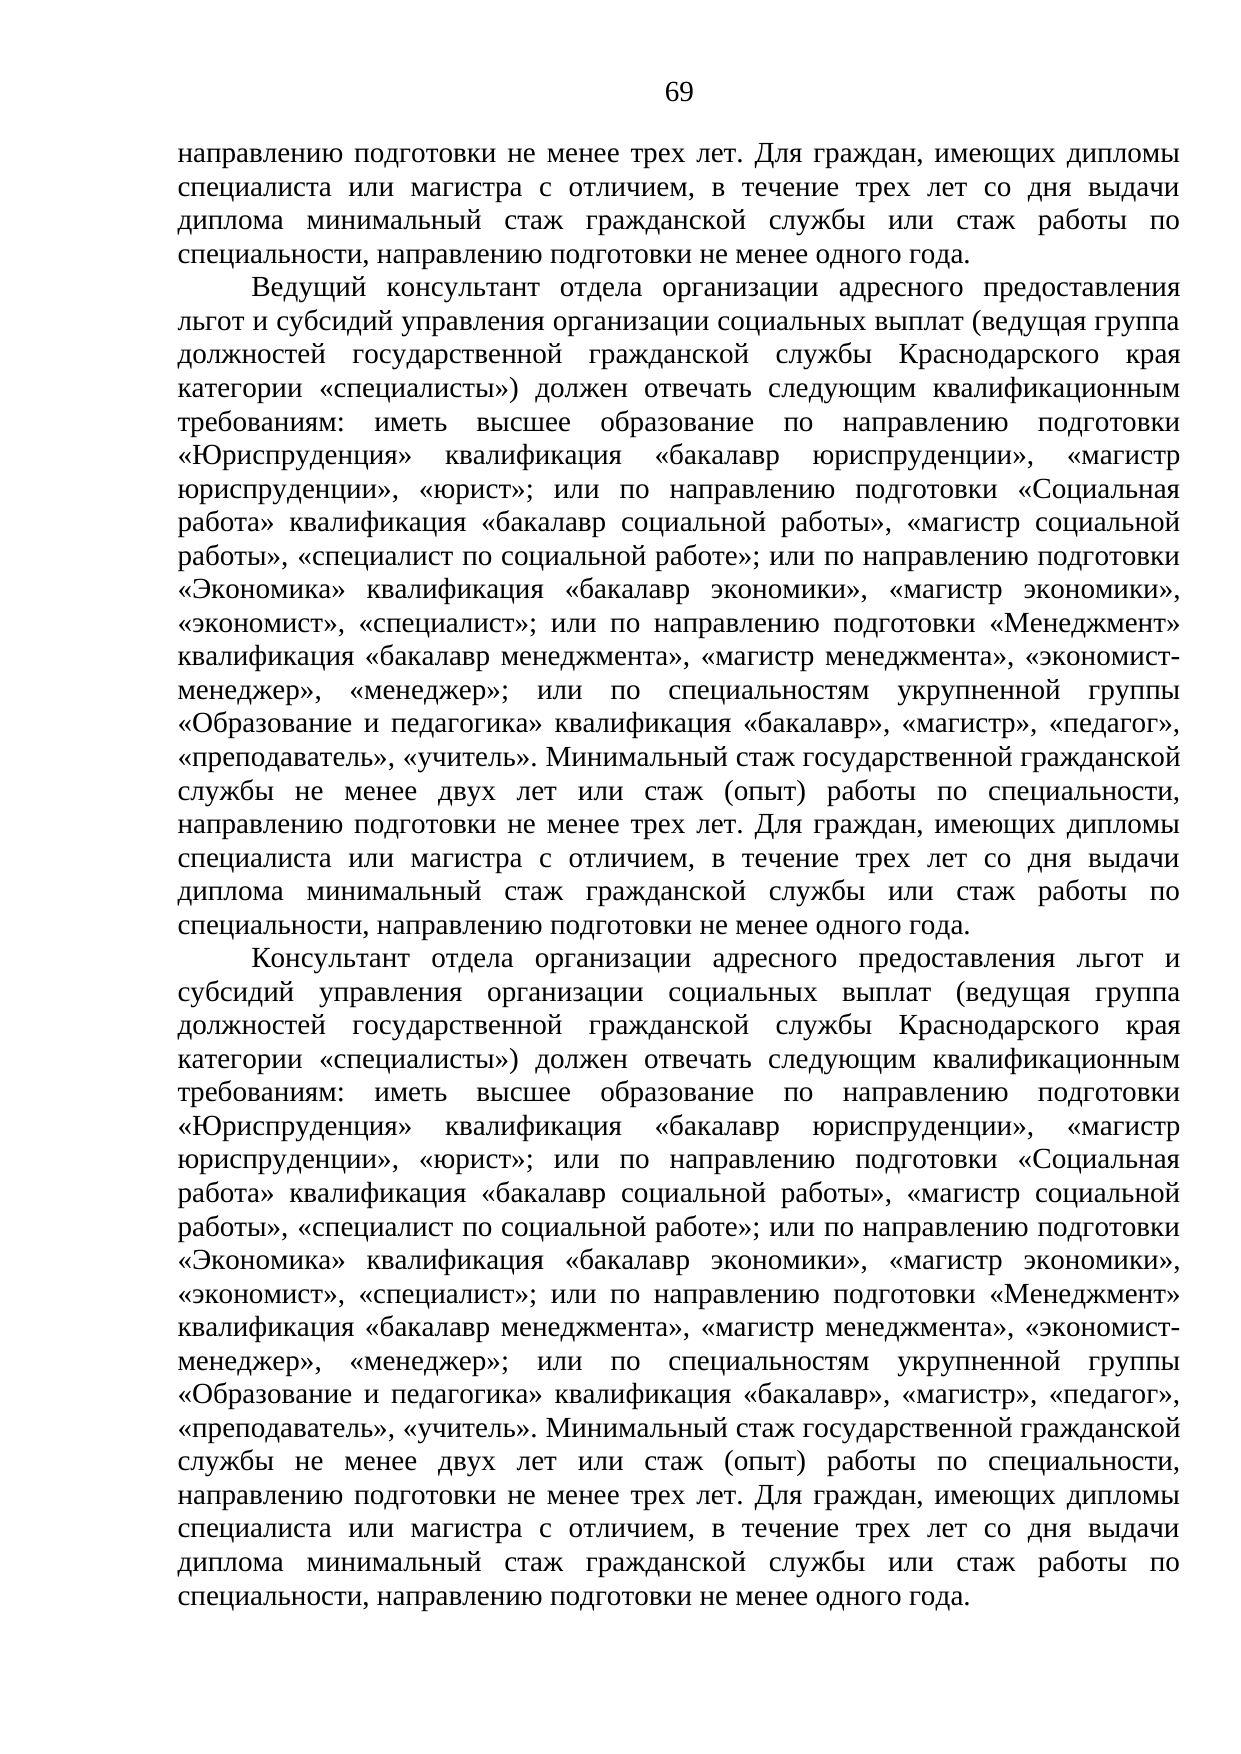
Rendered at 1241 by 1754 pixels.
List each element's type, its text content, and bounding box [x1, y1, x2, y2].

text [177, 135, 1181, 269]
text Консультант отдела организации адресного предоставления льгот и субсидий управления организации социальных выплат (ведущая группа должностей государственной гражданской службы Краснодарского края категории «специалисты») должен отвечать следующим квалификационным требованиям: иметь высшее образование по направлению подготовки «Юриспруденция» квалификация «бакалавр юриспруденции», «магистр юриспруденции», «юрист»; или по направлению подготовки «Социальная работа» квалификация «бакалавр социальной работы», «магистр социальной работы», «специалист по социальной работе»; или по направлению подготовки «Экономика» квалификация «бакалавр экономики», «магистр экономики», «экономист», «специалист»; или по направлению подготовки «Менеджмент» квалификация «бакалавр менеджмента», «магистр менеджмента», «экономист-менеджер», «менеджер»; или по специальностям укрупненной группы «Образование и педагогика» квалификация «бакалавр», «магистр», «педагог», «преподаватель», «учитель». Минимальный стаж государственной гражданской службы не менее двух лет или стаж (опыт) работы по специальности, направлению подготовки не менее трех лет. Для граждан, имеющих дипломы специалиста или магистра с отличием, в течение трех лет со дня выдачи диплома минимальный стаж гражданской службы или стаж работы по специальности, направлению подготовки не менее одного года. [177, 940, 1181, 1611]
text Ведущий консультант отдела организации адресного предоставления льгот и субсидий управления организации социальных выплат (ведущая группа должностей государственной гражданской службы Краснодарского края категории «специалисты») должен отвечать следующим квалификационным требованиям: иметь высшее образование по направлению подготовки «Юриспруденция» квалификация «бакалавр юриспруденции», «магистр юриспруденции», «юрист»; или по направлению подготовки «Социальная работа» квалификация «бакалавр социальной работы», «магистр социальной работы», «специалист по социальной работе»; или по направлению подготовки «Экономика» квалификация «бакалавр экономики», «магистр экономики», «экономист», «специалист»; или по направлению подготовки «Менеджмент» квалификация «бакалавр менеджмента», «магистр менеджмента», «экономист-менеджер», «менеджер»; или по специальностям укрупненной группы «Образование и педагогика» квалификация «бакалавр», «магистр», «педагог», «преподаватель», «учитель». Минимальный стаж государственной гражданской службы не менее двух лет или стаж (опыт) работы по специальности, направлению подготовки не менее трех лет. Для граждан, имеющих дипломы специалиста или магистра с отличием, в течение трех лет со дня выдачи диплома минимальный стаж гражданской службы или стаж работы по специальности, направлению подготовки не менее одного года. [177, 269, 1181, 940]
